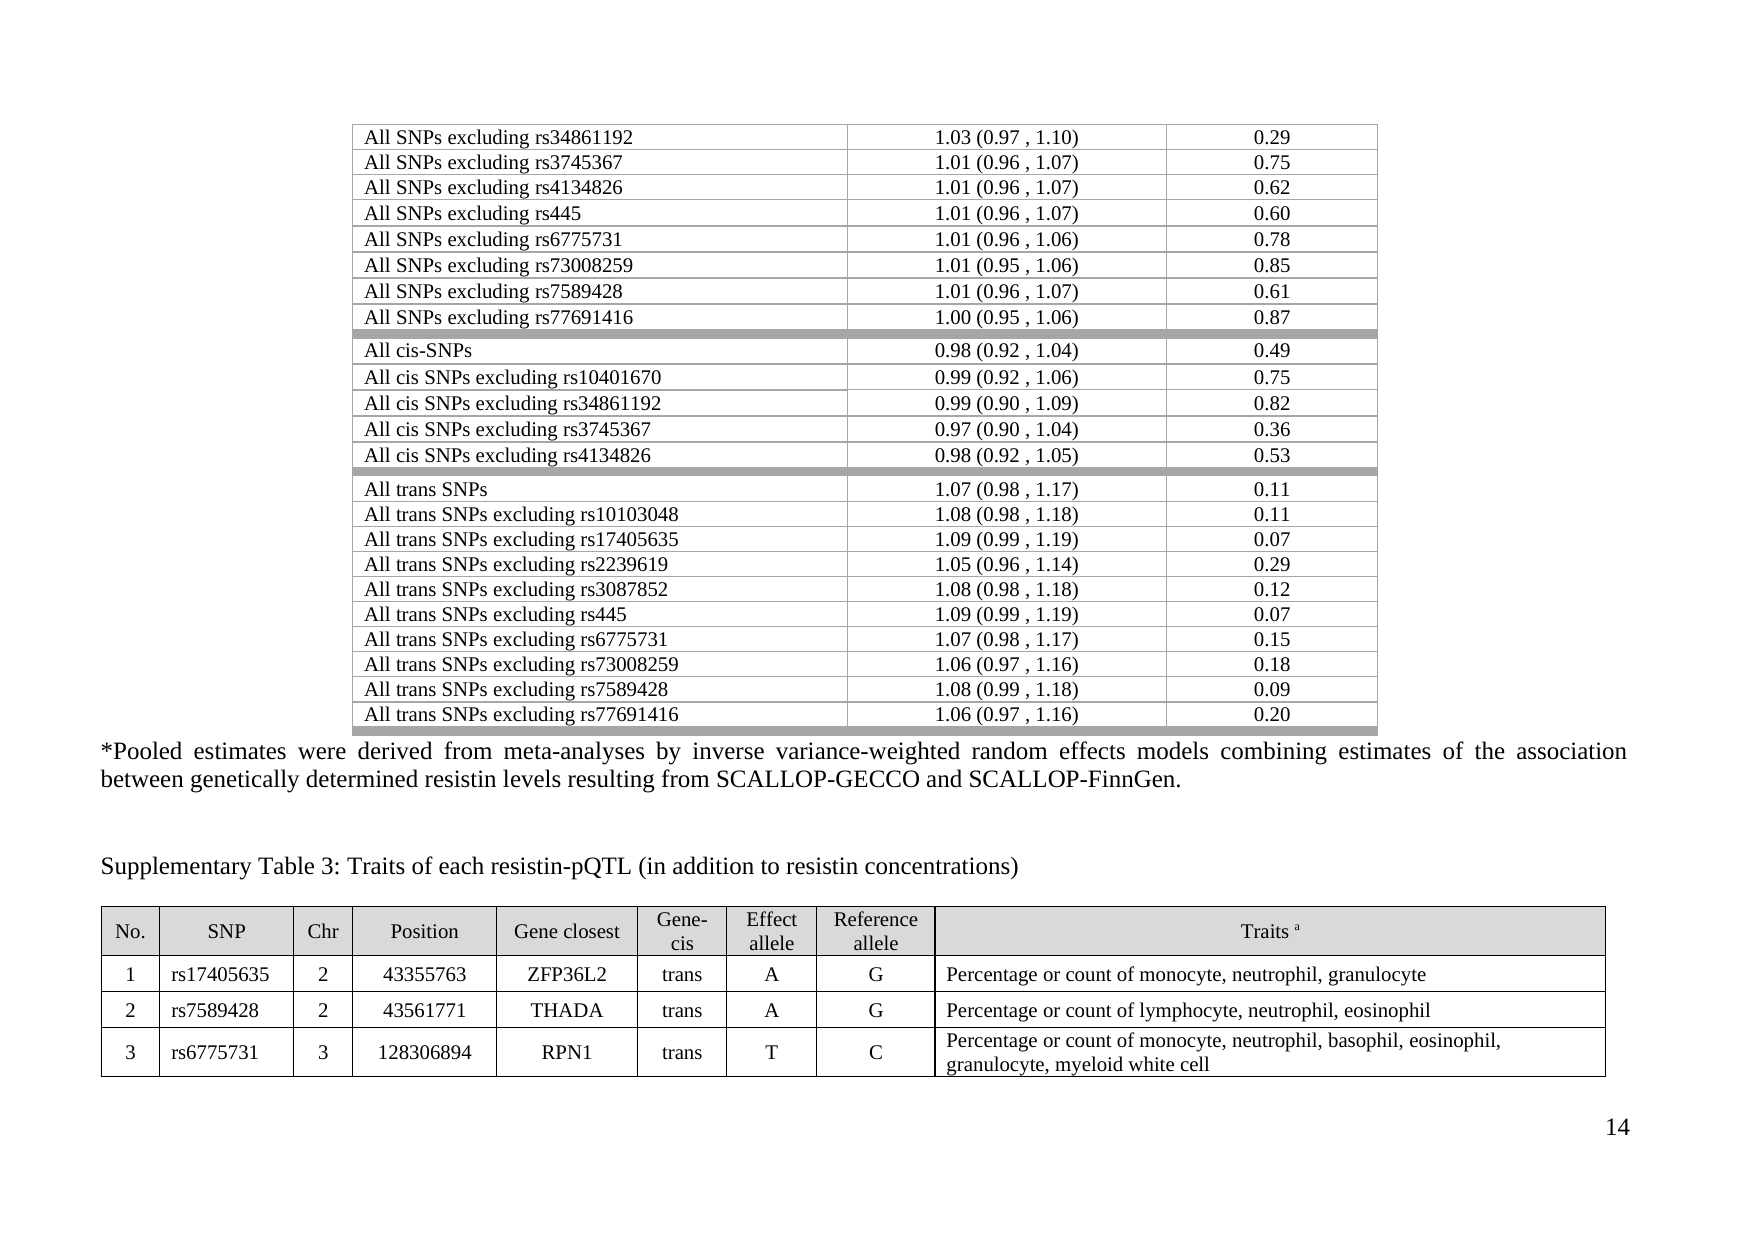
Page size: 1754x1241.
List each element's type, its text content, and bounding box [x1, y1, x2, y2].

table_cell 3 [102, 1028, 159, 1076]
table_cell 1.08 (0.98 , 1.18) [848, 502, 1166, 526]
table_cell 1.06 (0.97 , 1.16) [848, 652, 1166, 676]
table_cell THADA [497, 992, 637, 1027]
table_cell G [817, 992, 934, 1027]
table_header Reference allele [817, 907, 934, 955]
table_cell 0.85 [1167, 253, 1377, 277]
table_cell 0.11 [1167, 476, 1377, 501]
table_header Position [353, 907, 496, 955]
table_cell 0.87 [1167, 305, 1377, 329]
table_cell 1.08 (0.99 , 1.18) [848, 677, 1166, 701]
table_cell 0.60 [1167, 200, 1377, 224]
table_cell 0.97 (0.90 , 1.04) [848, 417, 1166, 441]
table_cell 1.01 (0.96 , 1.07) [848, 150, 1166, 174]
table_cell All SNPs excluding rs77691416 [353, 305, 847, 329]
table_cell 0.07 [1167, 602, 1377, 626]
table_cell 1.01 (0.96 , 1.07) [848, 279, 1166, 303]
table_cell 1.07 (0.98 , 1.17) [848, 476, 1166, 501]
table_cell All cis SNPs excluding rs3745367 [353, 417, 847, 441]
table_cell Percentage or count of lymphocyte, neutrophil, eosinophil [936, 992, 1605, 1027]
table_cell 0.98 (0.92 , 1.05) [848, 443, 1166, 467]
table_header Gene-cis [638, 907, 726, 955]
table_cell T [727, 1028, 816, 1076]
table_cell A [727, 956, 816, 991]
table_cell All SNPs excluding rs34861192 [353, 125, 847, 149]
table_cell rs7589428 [160, 992, 293, 1027]
table_cell ZFP36L2 [497, 956, 637, 991]
table_cell All trans SNPs excluding rs7589428 [353, 677, 847, 701]
table_cell All trans SNPs excluding rs73008259 [353, 652, 847, 676]
table_header SNP [160, 907, 293, 955]
table_cell 0.62 [1167, 175, 1377, 199]
table_cell 1.01 (0.96 , 1.06) [848, 227, 1166, 251]
table_cell 0.15 [1167, 627, 1377, 651]
table_cell 43355763 [353, 956, 496, 991]
table_cell 0.75 [1167, 150, 1377, 174]
table_cell 1.08 (0.98 , 1.18) [848, 577, 1166, 601]
table_cell All SNPs excluding rs3745367 [353, 150, 847, 174]
table_cell 0.53 [1167, 443, 1377, 467]
table_cell 1.01 (0.95 , 1.06) [848, 253, 1166, 277]
table_cell 0.99 (0.92 , 1.06) [848, 365, 1166, 389]
table_cell rs17405635 [160, 956, 293, 991]
table_cell All SNPs excluding rs445 [353, 200, 847, 224]
table_cell 0.49 [1167, 339, 1377, 362]
table_cell All cis SNPs excluding rs10401670 [353, 365, 847, 389]
table_cell 0.99 (0.90 , 1.09) [848, 390, 1166, 415]
table_cell 0.18 [1167, 652, 1377, 676]
table_cell RPN1 [497, 1028, 637, 1076]
table_cell trans [638, 956, 726, 991]
table_cell All cis SNPs excluding rs34861192 [353, 391, 847, 415]
table_cell All trans SNPs [353, 476, 847, 501]
table_cell 1.03 (0.97 , 1.10) [848, 125, 1166, 149]
table_header Effect allele [727, 907, 816, 955]
table_cell 1.09 (0.99 , 1.19) [848, 602, 1166, 626]
table_cell trans [638, 1028, 726, 1076]
table_cell C [817, 1028, 934, 1076]
text Supplementary Table 3: Traits of each resistin-pQTL (in addition to resistin concentrations) [100, 851, 1630, 879]
table_cell 2 [294, 992, 352, 1027]
table_cell 43561771 [353, 992, 496, 1027]
table_cell All SNPs excluding rs7589428 [353, 279, 847, 303]
table_cell 0.61 [1167, 279, 1377, 303]
table_cell 0.20 [1167, 703, 1377, 726]
table_cell 2 [294, 956, 352, 991]
table_cell 2 [102, 992, 159, 1027]
table_cell G [817, 956, 934, 991]
table_cell 0.82 [1167, 390, 1377, 415]
table_cell All cis-SNPs [353, 339, 847, 362]
table_cell 1.09 (0.99 , 1.19) [848, 527, 1166, 551]
table_cell All trans SNPs excluding rs445 [353, 602, 847, 626]
table_cell 0.36 [1167, 417, 1377, 441]
table_cell rs6775731 [160, 1028, 293, 1076]
table_cell All SNPs excluding rs73008259 [353, 253, 847, 277]
table_cell 3 [294, 1028, 352, 1076]
table_cell 0.11 [1167, 502, 1377, 526]
table_header Traits a [936, 907, 1605, 955]
table_cell Percentage or count of monocyte, neutrophil, granulocyte [936, 956, 1605, 991]
table_cell All SNPs excluding rs4134826 [353, 175, 847, 199]
table_cell All cis SNPs excluding rs4134826 [353, 443, 847, 467]
table_cell 0.29 [1167, 125, 1377, 149]
table_header No. [102, 907, 159, 955]
table_cell trans [638, 992, 726, 1027]
table_cell A [727, 992, 816, 1027]
table_cell 0.75 [1167, 365, 1377, 389]
table_cell 1.05 (0.96 , 1.14) [848, 552, 1166, 576]
table_cell 1 [102, 956, 159, 991]
table_cell 0.12 [1167, 577, 1377, 601]
table_cell All trans SNPs excluding rs3087852 [353, 577, 847, 601]
text *Pooled estimates were derived from meta-analyses by inverse variance-weighted random effects models combining estimates of the association between genetically determined resistin levels resulting from SCALLOP-GECCO and SCALLOP-FinnGen. [100, 736, 1630, 793]
table_cell All trans SNPs excluding rs17405635 [353, 527, 847, 551]
table_cell 0.98 (0.92 , 1.04) [848, 339, 1166, 362]
table_cell 0.78 [1167, 227, 1377, 251]
table_cell 128306894 [353, 1028, 496, 1076]
table_cell 0.29 [1167, 552, 1377, 576]
table_cell 1.07 (0.98 , 1.17) [848, 627, 1166, 651]
table_header Gene closest [497, 907, 637, 955]
table_cell All trans SNPs excluding rs77691416 [353, 703, 847, 726]
table_cell All trans SNPs excluding rs10103048 [353, 502, 847, 526]
table_cell All SNPs excluding rs6775731 [353, 227, 847, 251]
table_cell All trans SNPs excluding rs6775731 [353, 627, 847, 651]
table_cell 1.06 (0.97 , 1.16) [848, 703, 1166, 726]
table_cell 1.00 (0.95 , 1.06) [848, 305, 1166, 329]
table_cell 1.01 (0.96 , 1.07) [848, 200, 1166, 224]
table_cell Percentage or count of monocyte, neutrophil, basophil, eosinophil, granulocyte, myeloid white cell [936, 1028, 1605, 1076]
table_cell 0.09 [1167, 677, 1377, 701]
table_header Chr [294, 907, 352, 955]
table_cell 0.07 [1167, 527, 1377, 551]
table_cell 1.01 (0.96 , 1.07) [848, 175, 1166, 199]
table_cell All trans SNPs excluding rs2239619 [353, 552, 847, 576]
